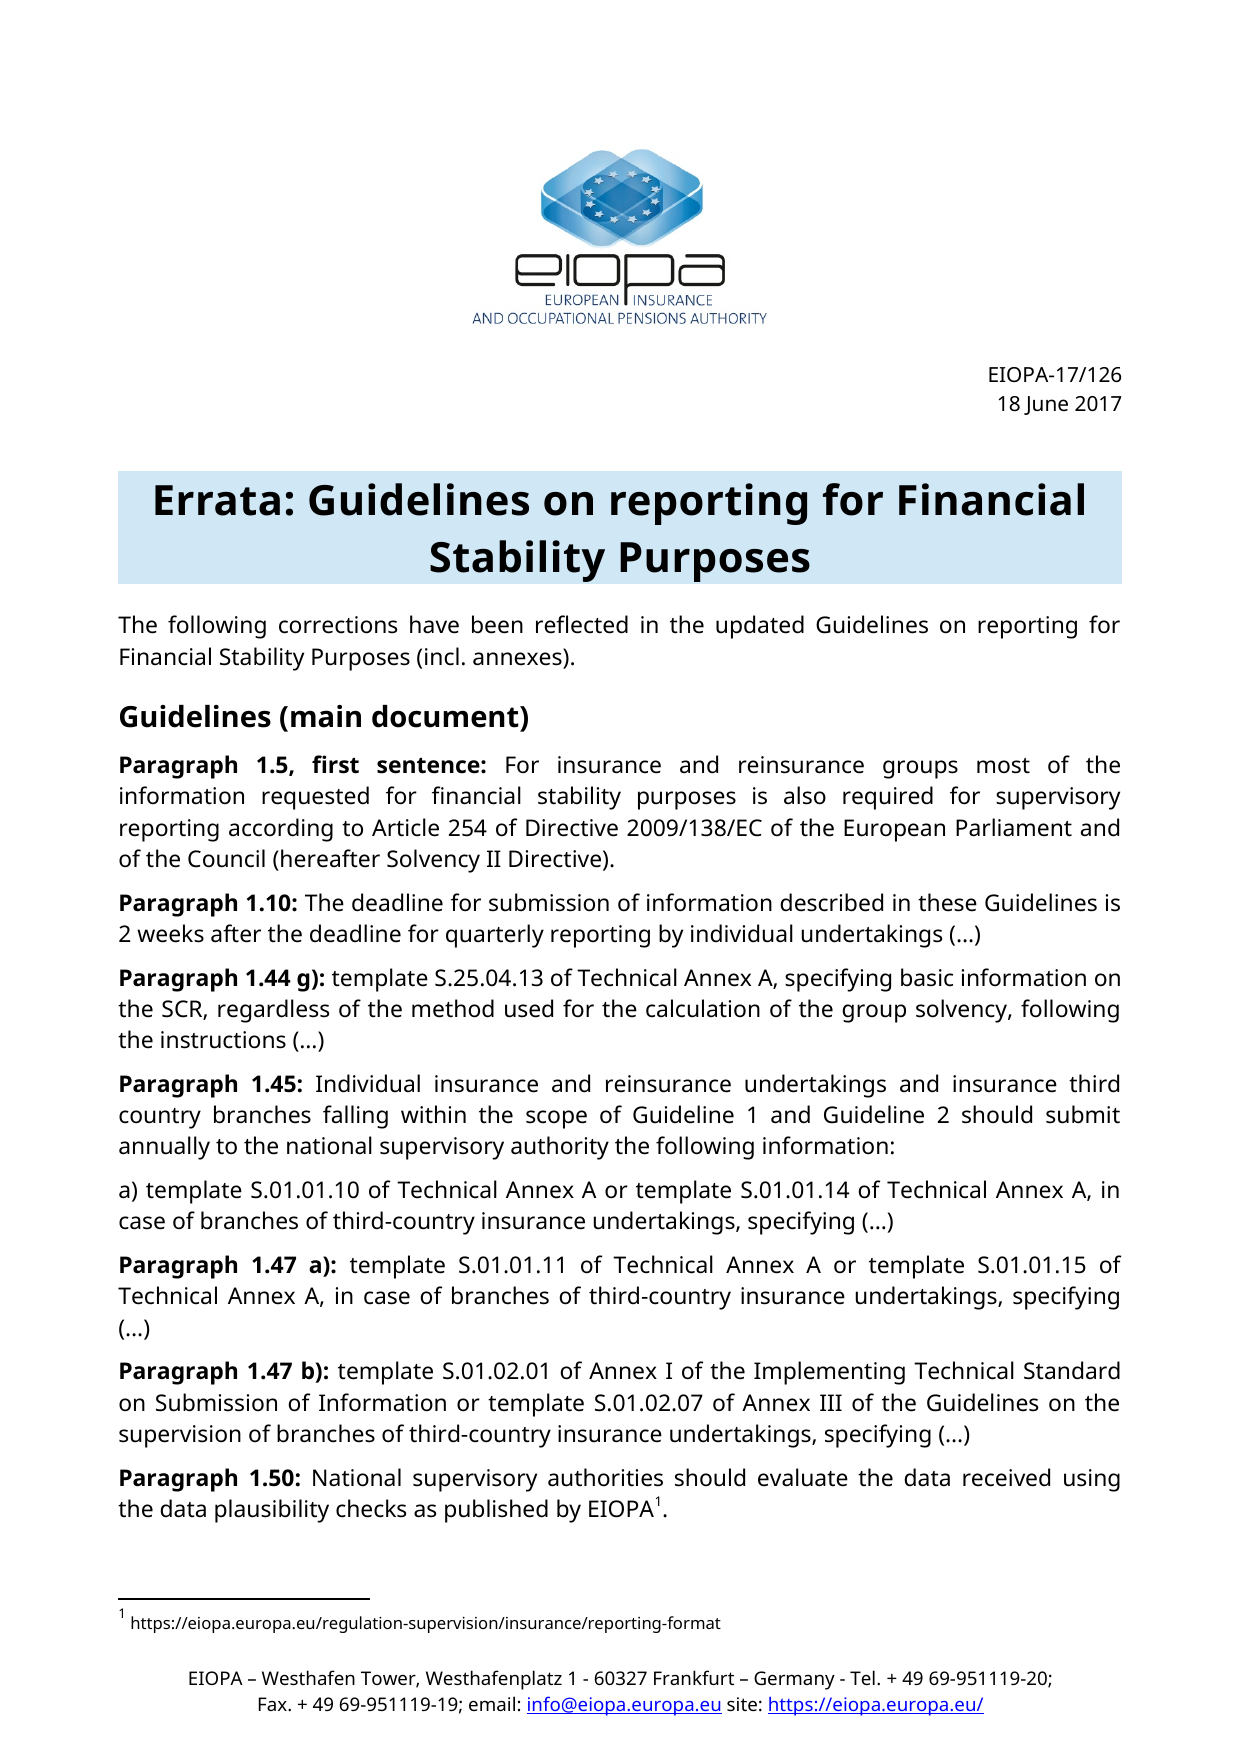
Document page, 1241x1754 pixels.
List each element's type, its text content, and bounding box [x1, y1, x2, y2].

subtitle Guidelines (main document) [118, 697, 1122, 736]
picture [472, 130, 768, 332]
text a) template S.01.01.10 of Technical Annex A or template S.01.01.14 of Technical Annex A, in case of branches of third-country insurance undertakings, specifying (…) [118, 1174, 1122, 1236]
text Paragraph 1.10: The deadline for submission of information described in these Guidelines is 2 weeks after the deadline for quarterly reporting by individual undertakings (…) [118, 886, 1122, 949]
text Paragraph 1.44 g): template S.25.04.13 of Technical Annex A, specifying basic information on the SCR, regardless of the method used for the calculation of the group solvency, following the instructions (…) [118, 961, 1122, 1055]
text EIOPA- [118, 360, 1122, 417]
text Paragraph 1.45: Individual insurance and reinsurance undertakings and insurance third country branches falling within the scope of Guideline 1 and Guideline 2 should submit annually to the national supervisory authority the following information: [118, 1068, 1122, 1161]
text Paragraph 1.5, first sentence: For insurance and reinsurance groups most of the information requested for financial stability purposes is also required for supervisory reporting according to Article 254 of Directive 2009/138/EC of the European Parliament and of the Council (hereafter Solvency II Directive). [118, 749, 1122, 874]
text Paragraph 1.50: National supervisory authorities should evaluate the data received using the data plausibility checks as published by EIOPA. [118, 1461, 1122, 1524]
text Paragraph 1.47 b): template S.01.02.01 of Annex I of the Implementing Technical Standard on Submission of Information or template S.01.02.07 of Annex III of the Guidelines on the supervision of branches of third-country insurance undertakings, specifying (…) [118, 1355, 1122, 1449]
title Errata: Guidelines on reporting for Financial Stability Purposes [118, 471, 1122, 584]
text The following corrections have been reflected in the updated Guidelines on reporting for Financial Stability Purposes (incl. annexes). [118, 609, 1122, 672]
text Paragraph 1.47 a): template S.01.01.11 of Technical Annex A or template S.01.01.15 of Technical Annex A, in case of branches of third-country insurance undertakings, specifying (…) [118, 1249, 1122, 1343]
